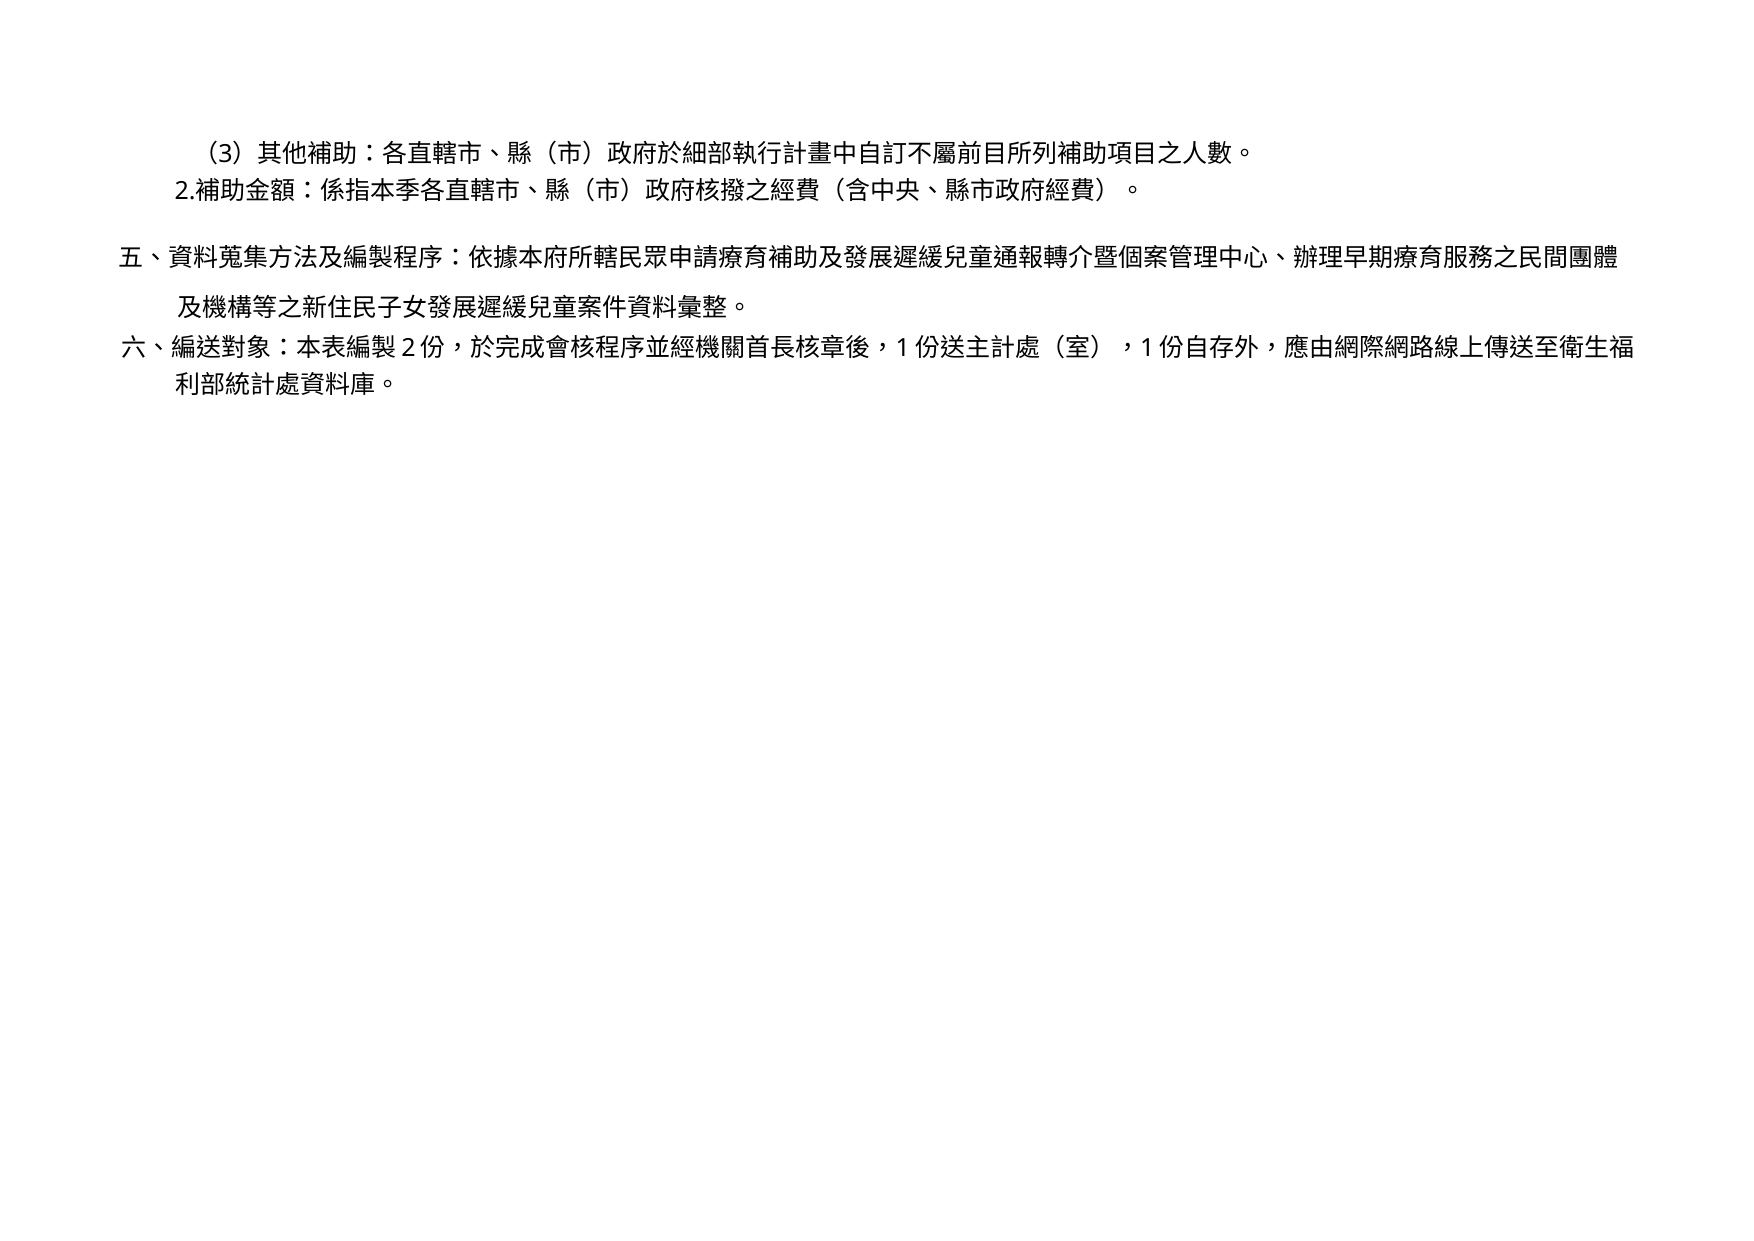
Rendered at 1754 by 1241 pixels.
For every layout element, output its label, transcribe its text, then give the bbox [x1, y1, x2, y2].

text （3）其他補助：各直轄市、縣（市）政府於細部執行計畫中自訂不屬前目所列補助項目之人數。 [193, 133, 1636, 170]
text 六、編送對象：本表編製2份，於完成會核程序並經機關首長核章後，1份送主計處（室），1份自存外，應由網際網路線上傳送至衛生福利部統計處資料庫。 [121, 326, 1636, 401]
text 五、資料蒐集方法及編製程序：依據本府所轄民眾申請療育補助及發展遲緩兒童通報轉介暨個案管理中心、辦理早期療育服務之民間團體及機構等之新住民子女發展遲緩兒童案件資料彙整。 [118, 226, 1636, 326]
text 2.補助金額：係指本季各直轄市、縣（市）政府核撥之經費（含中央、縣市政府經費）。 [174, 170, 1636, 208]
